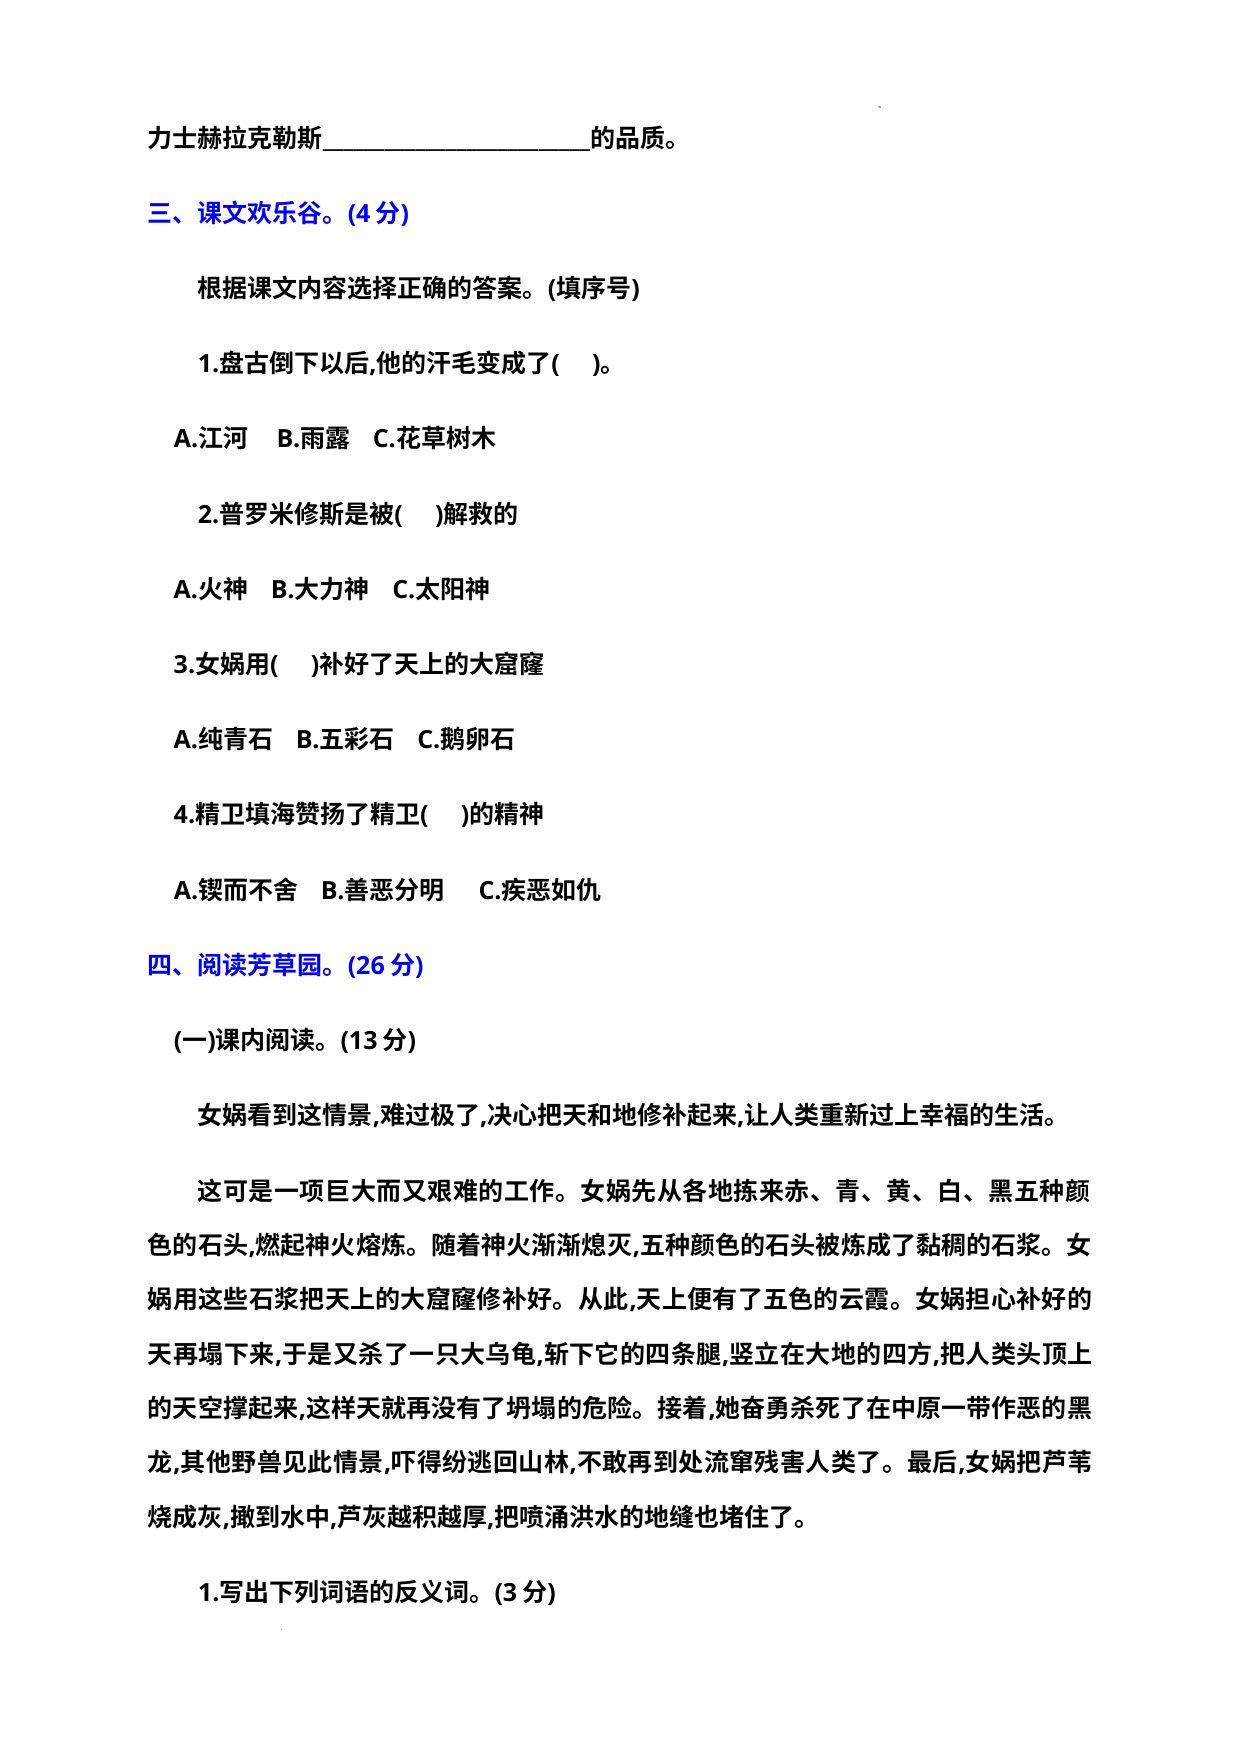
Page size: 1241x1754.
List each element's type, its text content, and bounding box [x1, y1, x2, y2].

text 1.盘古倒下以后,他的汗毛变成了( )。 [148, 344, 1093, 380]
text (一)课内阅读。(13分) [148, 1021, 1093, 1057]
text 3.女娲用( )补好了天上的大窟窿 [148, 644, 1093, 681]
text A.火神 B.大力神 C.太阳神 [148, 569, 1093, 606]
text 力士赫拉克勒斯__________________________的品质。 [148, 118, 1093, 154]
text 三、课文欢乐谷。(4分) [148, 193, 1093, 229]
text 这可是一项巨大而又艰难的工作。女娲先从各地拣来赤、青、黄、白、黑五种颜色的石头,燃起神火熔炼。随着神火渐渐熄灭,五种颜色的石头被炼成了黏稠的石浆。女娲用这些石浆把天上的大窟窿修补好。从此,天上便有了五色的云霞。女娲担心补好的天再塌下来,于是又杀了一只大乌龟,斩下它的四条腿,竖立在大地的四方,把人类头顶上的天空撑起来,这样天就再没有了坍塌的危险。接着,她奋勇杀死了在中原一带作恶的黑龙,其他野兽见此情景,吓得纷逃回山林,不敢再到处流窜残害人类了。最后,女娲把芦苇烧成灰,撖到水中,芦灰越积越厚,把喷涌洪水的地缝也堵住了。 [148, 1171, 1093, 1533]
text 2.普罗米修斯是被( )解救的 [148, 494, 1093, 530]
text 1.写出下列词语的反义词。(3分) [148, 1572, 1093, 1609]
text A.江河 B.雨露 C.花草树木 [148, 419, 1093, 455]
text 四、阅读芳草园。(26分) [148, 945, 1093, 982]
text A.纯青石 B.五彩石 C.鹅卵石 [148, 720, 1093, 756]
text 女娲看到这情景,难过极了,决心把天和地修补起来,让人类重新过上幸福的生活。 [148, 1096, 1093, 1132]
text 根据课文内容选择正确的答案。(填序号) [148, 268, 1093, 305]
text 4.精卫填海赞扬了精卫( )的精神 [148, 795, 1093, 831]
text A.锲而不舍 B.善恶分明 C.疾恶如仇 [148, 870, 1093, 906]
